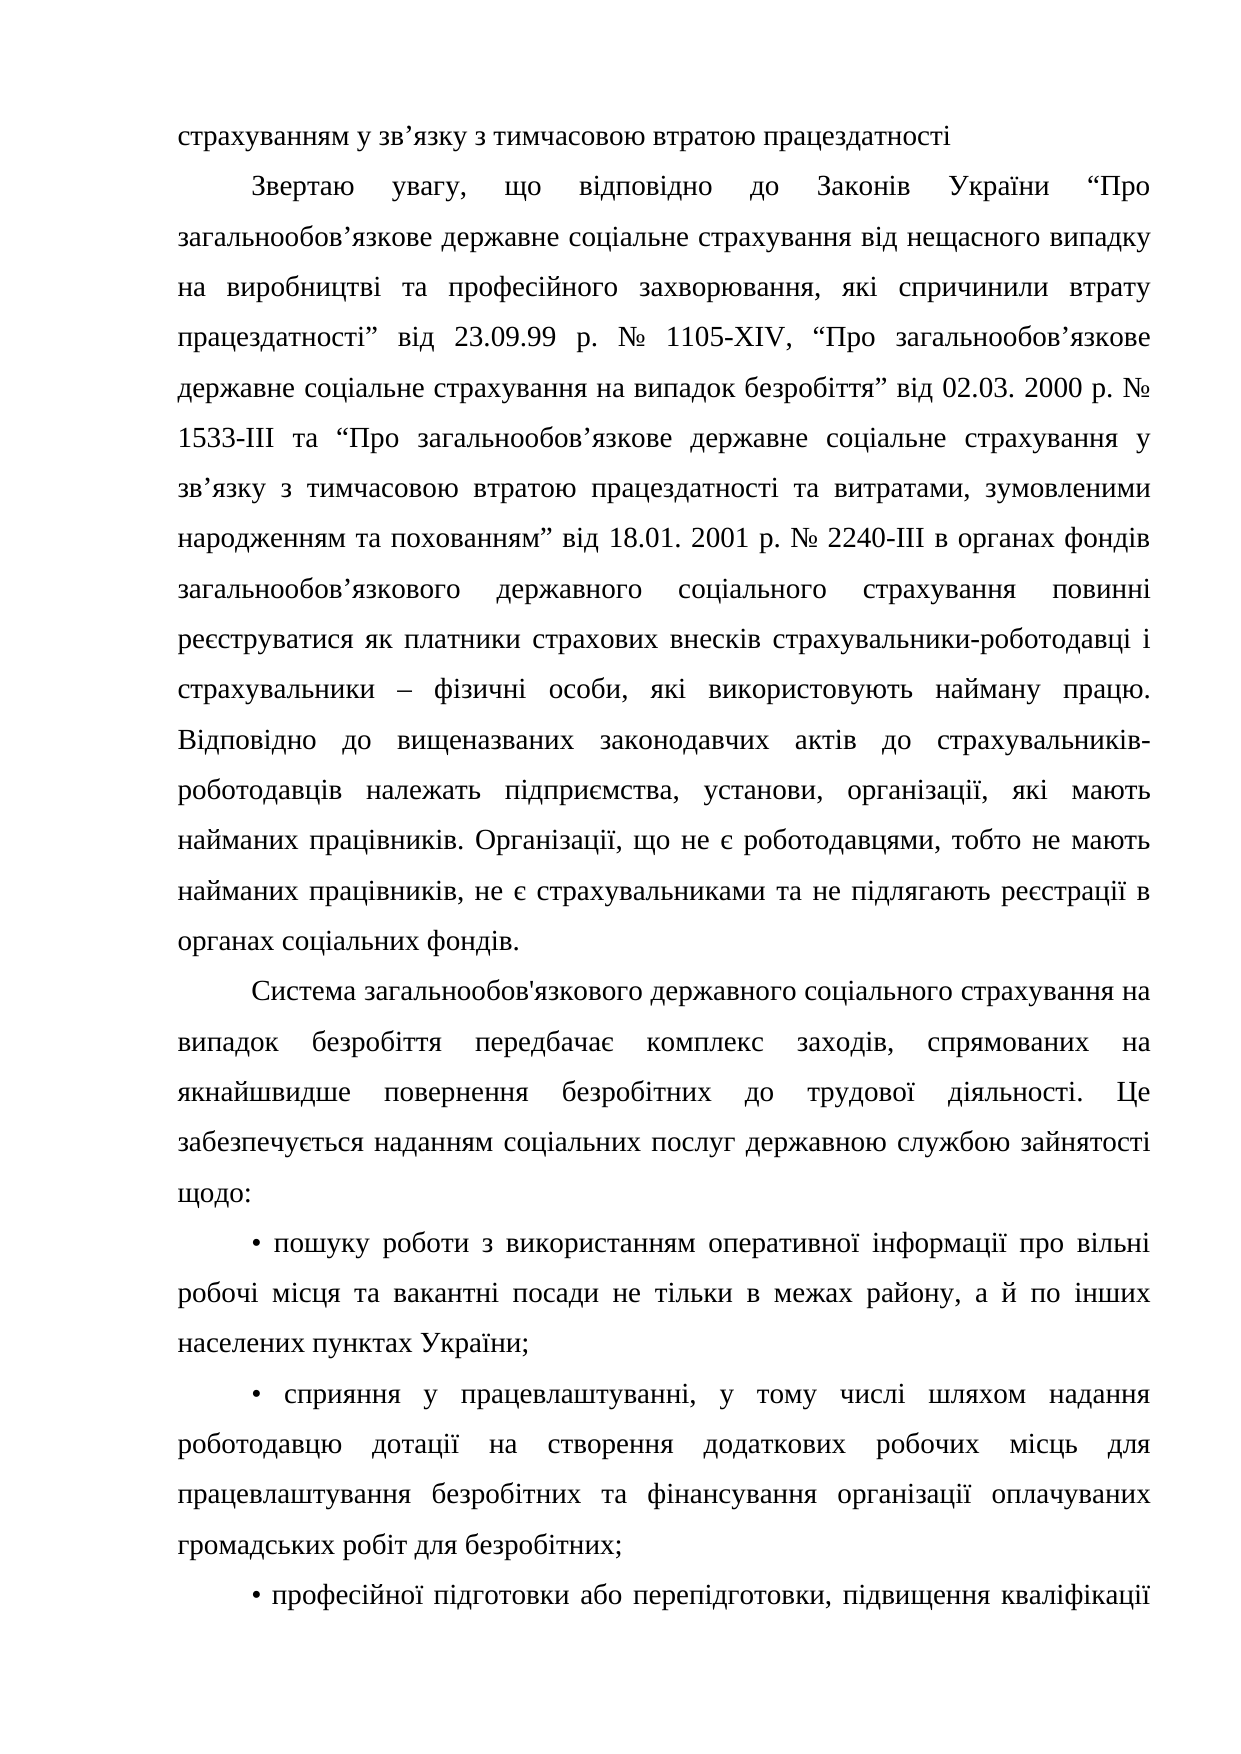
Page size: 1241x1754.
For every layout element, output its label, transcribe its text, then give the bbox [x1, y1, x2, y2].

text Звертаю увагу, що відповідно до Законів України “Про загальнообов’язкове державне соціальне страхування від нещасного випадку на виробництві та професійного захворювання, які спричинили втрату працездатності” від 23.09.99 р. № 1105-XIV, “Про загальнообов’язкове державне соціальне страхування на випадок безробіття” від 02.03. 2000 р. № 1533-III та “Про загальнообов’язкове державне соціальне страхування у зв’язку з тимчасовою втратою працездатності та витратами, зумовленими народженням та похованням” від 18.01. 2001 р. № 2240-III в органах фондів загальнообов’язкового державного соціального страхування повинні реєструватися як платники страхових внесків страхувальники-роботодавці і страхувальники – фізичні особи, які використовують найману працю. Відповідно до вищеназваних законодавчих актів до страхувальників-роботодавців належать підприємства, установи, організації, які мають найманих працівників. Організації, що не є роботодавцями, тобто не мають найманих працівників, не є страхувальниками та не підлягають реєстрації в органах соціальних фондів. [177, 168, 1152, 957]
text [177, 1577, 1152, 1611]
text • сприяння у працевлаштуванні, у тому числі шляхом надання роботодавцю дотації на створення додаткових робочих місць для працевлаштування безробітних та фінансування організації оплачуваних громадських робіт для безробітних; [177, 1376, 1152, 1560]
text • пошуку роботи з використанням оперативної інформації про вільні робочі місця та вакантні посади не тільки в межах району, а й по інших населених пунктах України; [177, 1225, 1152, 1359]
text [177, 118, 1152, 152]
text Система загальнообов'язкового державного соціального страхування на випадок безробіття передбачає комплекс заходів, спрямованих на якнайшвидше повернення безробітних до трудової діяльності. Це забезпечується наданням соціальних послуг державною службою зайнятості щодо: [177, 973, 1152, 1208]
